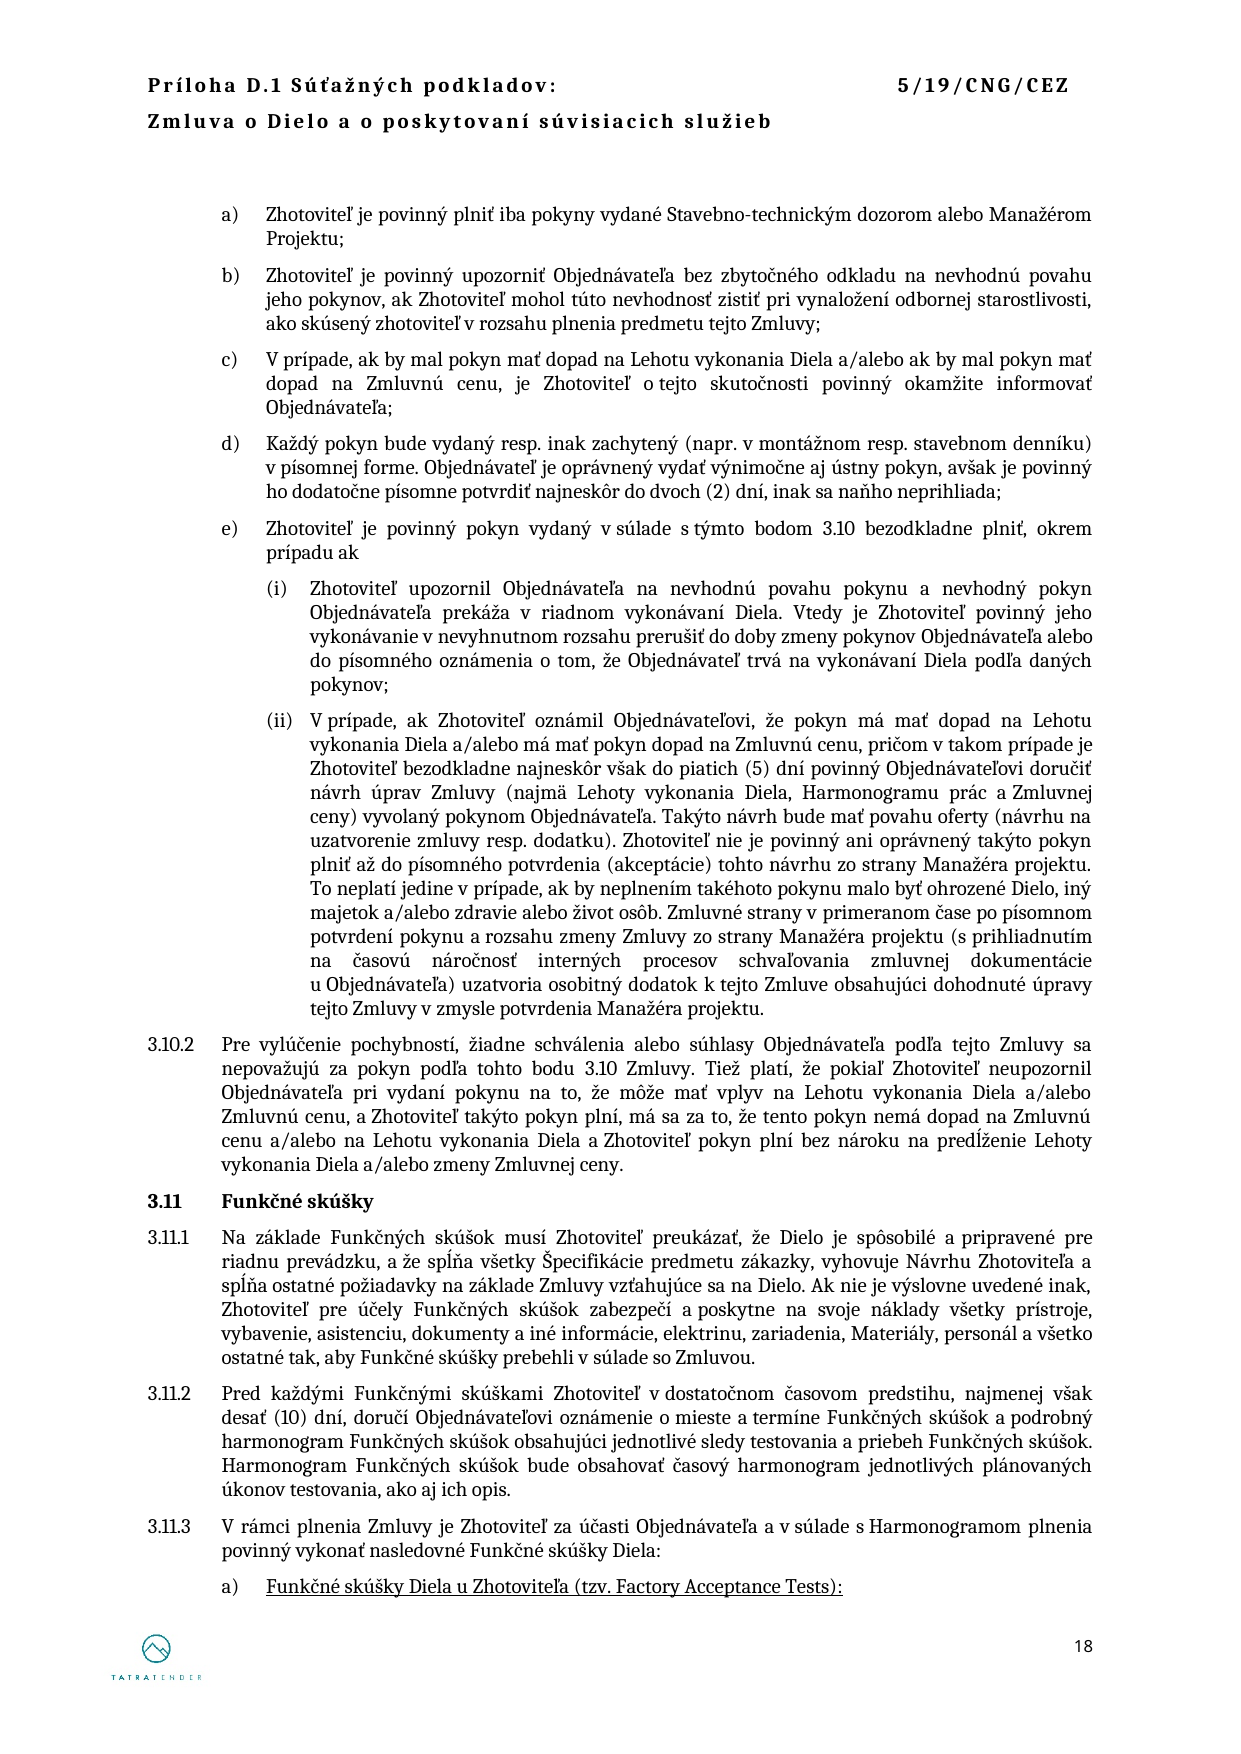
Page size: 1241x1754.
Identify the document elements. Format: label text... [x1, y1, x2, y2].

list V prípade, ak Zhotoviteľ oznámil Objednávateľovi, že pokyn má mať dopad na Lehotu vykonania Diela a/alebo má mať pokyn dopad na Zmluvnú cenu, pričom v takom prípade je Zhotoviteľ bezodkladne najneskôr však do piatich (5) dní povinný Objednávateľovi doručiť návrh úprav Zmluvy (najmä Lehoty vykonania Diela, Harmonogramu prác a Zmluvnej ceny) vyvolaný pokynom Objednávateľa. Takýto návrh bude mať povahu oferty (návrhu na uzatvorenie zmluvy resp. dodatku). Zhotoviteľ nie je povinný ani oprávnený takýto pokyn plniť až do písomného potvrdenia (akceptácie) tohto návrhu zo strany Manažéra projektu. To neplatí jedine v prípade, ak by neplnením takéhoto pokynu malo byť ohrozené Dielo, iný majetok a/alebo zdravie alebo život osôb. Zmluvné strany v primeranom čase po písomnom potvrdení pokynu a rozsahu zmeny Zmluvy zo strany Manažéra projektu (s prihliadnutím na časovú náročnosť interných procesov schvaľovania zmluvnej dokumentácie u Objednávateľa) uzatvoria osobitný dodatok k tejto Zmluve obsahujúci dohodnuté úpravy tejto Zmluvy v zmysle potvrdenia Manažéra projektu. [266, 709, 1093, 1021]
list Funkčné skúšky [148, 1189, 1093, 1213]
list Zhotoviteľ je povinný upozorniť Objednávateľa bez zbytočného odkladu na nevhodnú povahu jeho pokynov, ak Zhotoviteľ mohol túto nevhodnosť zistiť pri vynaložení odbornej starostlivosti, ako skúsený zhotoviteľ v rozsahu plnenia predmetu tejto Zmluvy; [221, 263, 1093, 335]
list Pre vylúčenie pochybností, žiadne schválenia alebo súhlasy Objednávateľa podľa tejto Zmluvy sa nepovažujú za pokyn podľa tohto bodu 3.10 Zmluvy. Tiež platí, že pokiaľ Zhotoviteľ neupozornil Objednávateľa pri vydaní pokynu na to, že môže mať vplyv na Lehotu vykonania Diela a/alebo Zmluvnú cenu, a Zhotoviteľ takýto pokyn plní, má sa za to, že tento pokyn nemá dopad na Zmluvnú cenu a/alebo na Lehotu vykonania Diela a Zhotoviteľ pokyn plní bez nároku na predĺženie Lehoty vykonania Diela a/alebo zmeny Zmluvnej ceny. [148, 1033, 1093, 1177]
list V prípade, ak by mal pokyn mať dopad na Lehotu vykonania Diela a/alebo ak by mal pokyn mať dopad na Zmluvnú cenu, je Zhotoviteľ o tejto skutočnosti povinný okamžite informovať Objednávateľa; [221, 348, 1093, 419]
list Zhotoviteľ upozornil Objednávateľa na nevhodnú povahu pokynu a nevhodný pokyn Objednávateľa prekáža v riadnom vykonávaní Diela. Vtedy je Zhotoviteľ povinný jeho vykonávanie v nevyhnutnom rozsahu prerušiť do doby zmeny pokynov Objednávateľa alebo do písomného oznámenia o tom, že Objednávateľ trvá na vykonávaní Diela podľa daných pokynov; [266, 577, 1093, 697]
list V rámci plnenia Zmluvy je Zhotoviteľ za účasti Objednávateľa a v súlade s Harmonogramom plnenia povinný vykonať nasledovné Funkčné skúšky Diela: [148, 1514, 1093, 1562]
list Každý pokyn bude vydaný resp. inak zachytený (napr. v montážnom resp. stavebnom denníku) v písomnej forme. Objednávateľ je oprávnený vydať výnimočne aj ústny pokyn, avšak je povinný ho dodatočne písomne potvrdiť najneskôr do dvoch (2) dní, inak sa naňho neprihliada; [221, 432, 1093, 504]
list Pred každými Funkčnými skúškami Zhotoviteľ v dostatočnom časovom predstihu, najmenej však desať (10) dní, doručí Objednávateľovi oznámenie o mieste a termíne Funkčných skúšok a podrobný harmonogram Funkčných skúšok obsahujúci jednotlivé sledy testovania a priebeh Funkčných skúšok. Harmonogram Funkčných skúšok bude obsahovať časový harmonogram jednotlivých plánovaných úkonov testovania, ako aj ich opis. [148, 1382, 1093, 1502]
picture [90, 1610, 222, 1704]
list Na základe Funkčných skúšok musí Zhotoviteľ preukázať, že Dielo je spôsobilé a pripravené pre riadnu prevádzku, a že spĺňa všetky Špecifikácie predmetu zákazky, vyhovuje Návrhu Zhotoviteľa a spĺňa ostatné požiadavky na základe Zmluvy vzťahujúce sa na Dielo. Ak nie je výslovne uvedené inak, Zhotoviteľ pre účely Funkčných skúšok zabezpečí a poskytne na svoje náklady všetky prístroje, vybavenie, asistenciu, dokumenty a iné informácie, elektrinu, zariadenia, Materiály, personál a všetko ostatné tak, aby Funkčné skúšky prebehli v súlade so Zmluvou. [148, 1226, 1093, 1369]
list Zhotoviteľ je povinný plniť iba pokyny vydané Stavebno-technickým dozorom alebo Manažérom Projektu; [221, 203, 1093, 251]
list Funkčné skúšky Diela u Zhotoviteľa (tzv. Factory Acceptance Tests): [221, 1575, 1093, 1599]
list Zhotoviteľ je povinný pokyn vydaný v súlade s týmto bodom 3.10 bezodkladne plniť, okrem prípadu ak [221, 516, 1093, 564]
